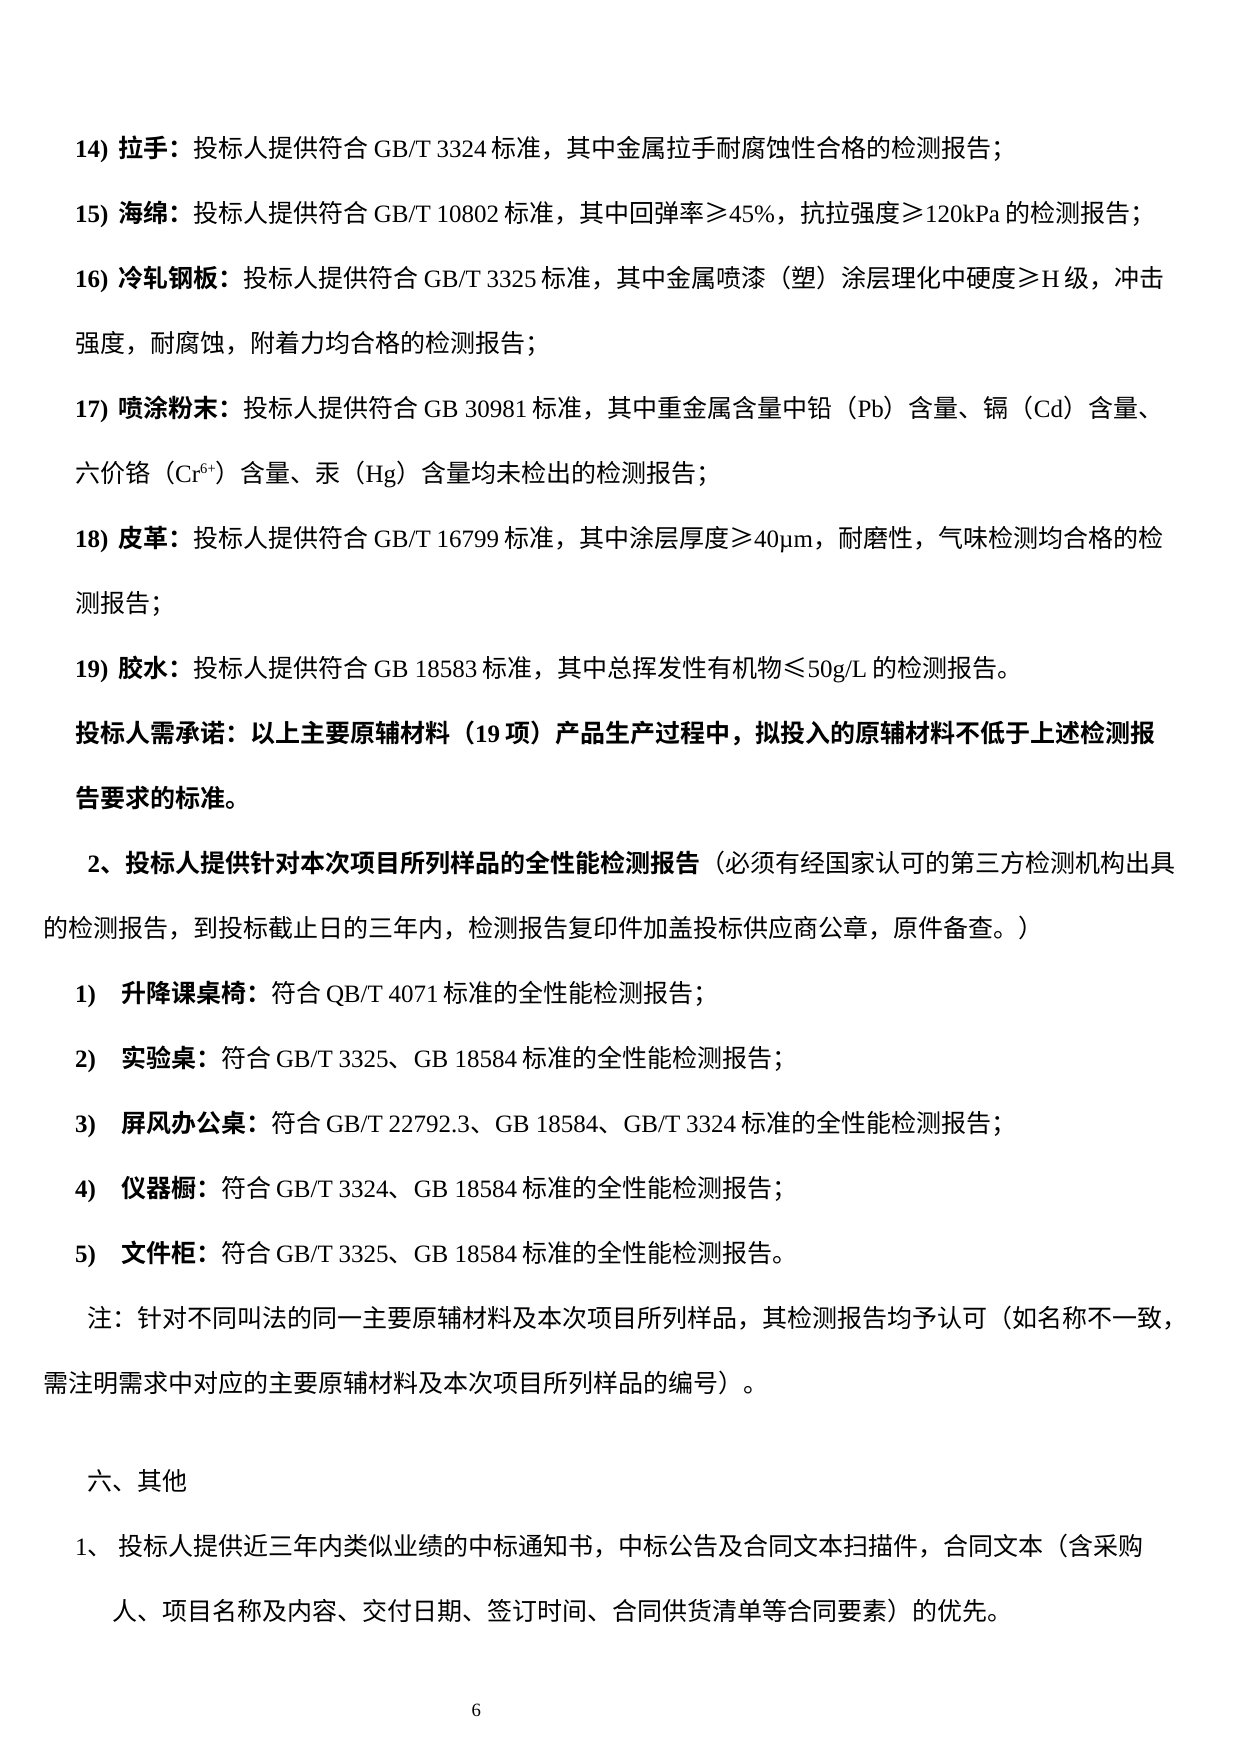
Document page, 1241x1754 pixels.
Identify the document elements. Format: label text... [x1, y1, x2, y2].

list 冷轧钢板：投标人提供符合GB/T 3325标准，其中金属喷漆（塑）涂层理化中硬度≥H级，冲击强度，耐腐蚀，附着力均合格的检测报告； [75, 244, 1165, 374]
list 皮革：投标人提供符合GB/T 16799标准，其中涂层厚度≥40µm，耐磨性，气味检测均合格的检测报告； [75, 504, 1165, 634]
list 仪器橱：符合GB/T 3324、GB 18584标准的全性能检测报告； [75, 1154, 1165, 1219]
text 2、投标人提供针对本次项目所列样品的全性能检测报告（必须有经国家认可的第三方检测机构出具的检测报告，到投标截止日的三年内，检测报告复印件加盖投标供应商公章，原件备查。） [43, 829, 1182, 959]
list 海绵：投标人提供符合GB/T 10802标准，其中回弹率≥45%，抗拉强度≥120kPa的检测报告； [75, 179, 1165, 244]
list 投标人需承诺：以上主要原辅材料（19项）产品生产过程中，拟投入的原辅材料不低于上述检测报告要求的标准。 [75, 699, 1165, 829]
list 胶水：投标人提供符合GB 18583标准，其中总挥发性有机物≤50g/L的检测报告。 [75, 634, 1165, 699]
text 注：针对不同叫法的同一主要原辅材料及本次项目所列样品，其检测报告均予认可（如名称不一致，需注明需求中对应的主要原辅材料及本次项目所列样品的编号）。 [43, 1284, 1182, 1414]
list 喷涂粉末：投标人提供符合GB 30981标准，其中重金属含量中铅（Pb）含量、镉（Cd）含量、六价铬（Cr6+）含量、汞（Hg）含量均未检出的检测报告； [75, 374, 1165, 504]
list 文件柜：符合GB/T 3325、GB 18584标准的全性能检测报告。 [75, 1219, 1165, 1284]
list 升降课桌椅：符合QB/T 4071标准的全性能检测报告； [75, 959, 1165, 1024]
list 屏风办公桌：符合GB/T 22792.3、GB 18584、GB/T 3324标准的全性能检测报告； [75, 1089, 1165, 1154]
list 投标人提供近三年内类似业绩的中标通知书，中标公告及合同文本扫描件，合同文本（含采购人、项目名称及内容、交付日期、签订时间、合同供货清单等合同要素）的优先。 [75, 1512, 1165, 1642]
text 六、其他 [43, 1447, 1182, 1512]
list 拉手：投标人提供符合GB/T 3324标准，其中金属拉手耐腐蚀性合格的检测报告； [75, 114, 1165, 179]
list 实验桌：符合GB/T 3325、GB 18584标准的全性能检测报告； [75, 1024, 1165, 1089]
